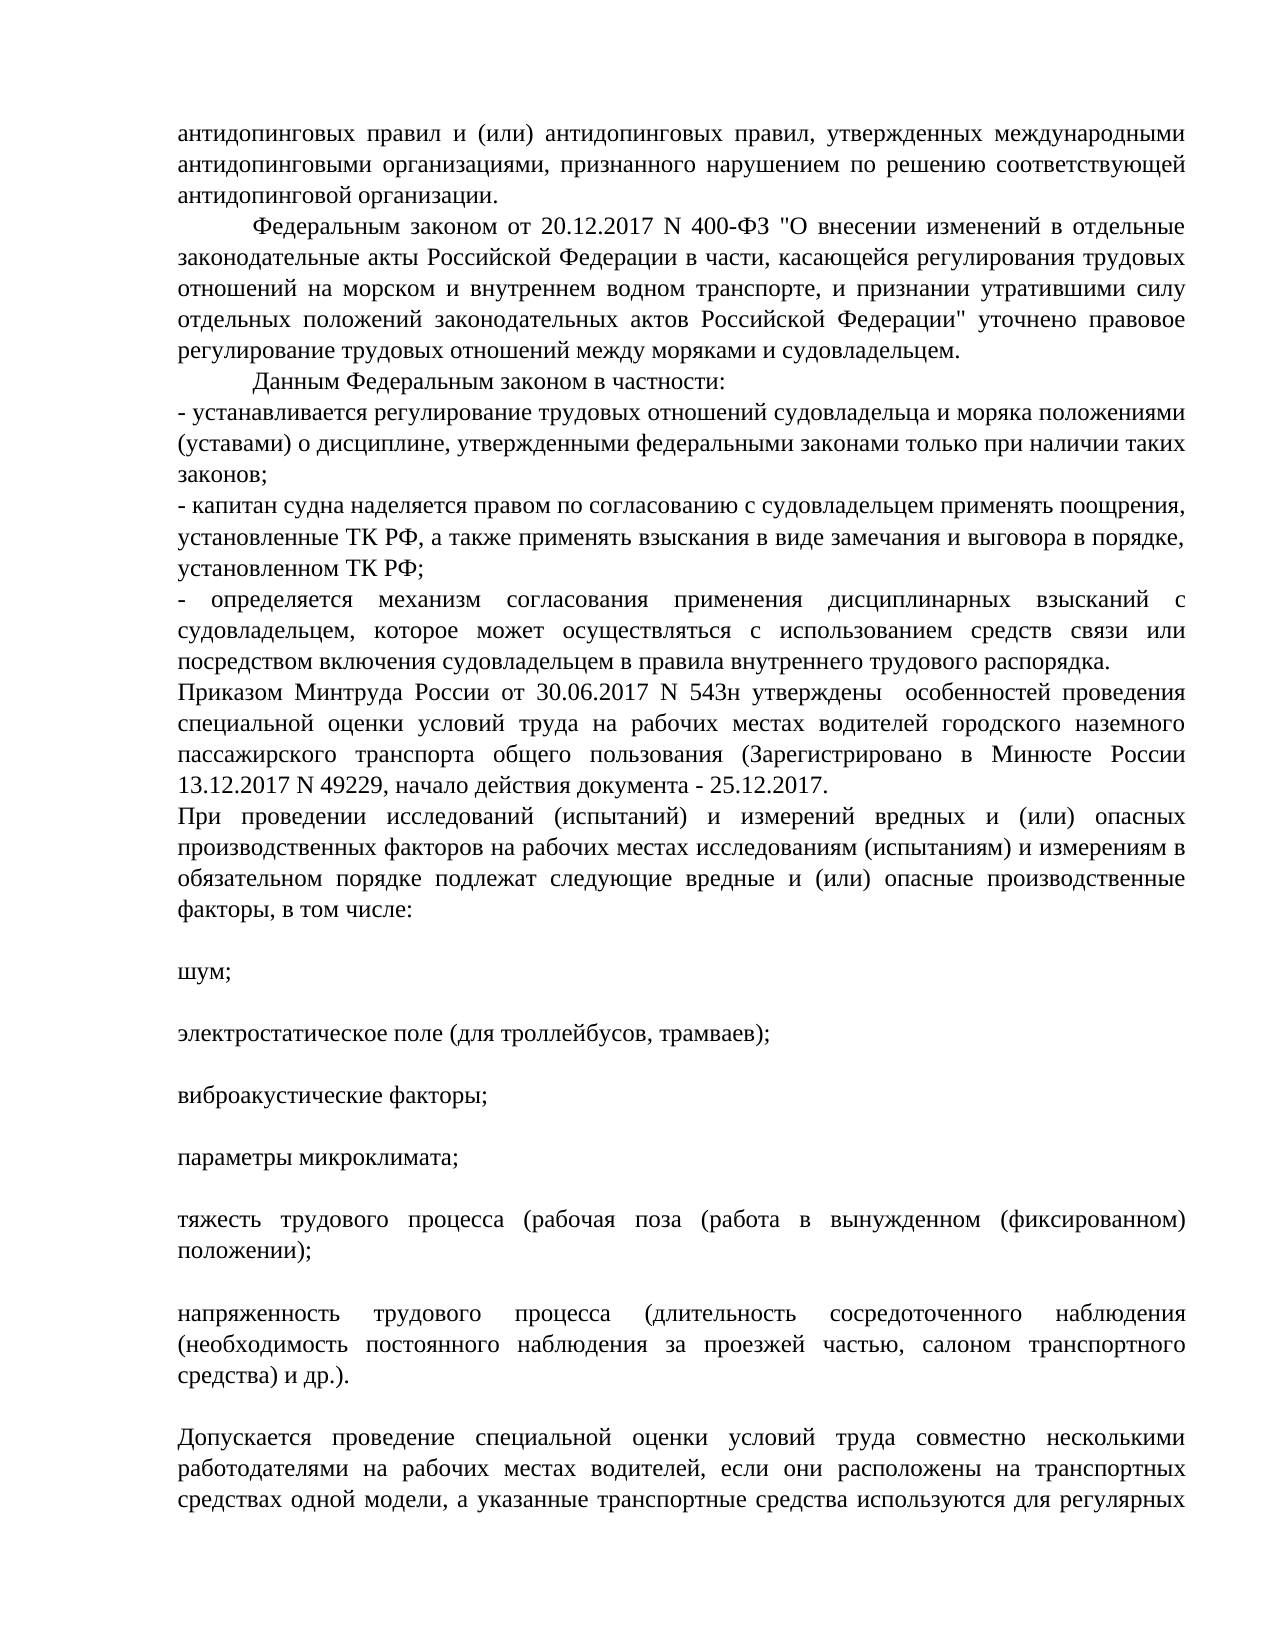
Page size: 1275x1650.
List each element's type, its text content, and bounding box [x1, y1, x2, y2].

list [177, 1422, 1186, 1513]
list Федеральным законом от 20.12.2017 N 400-ФЗ "О внесении изменений в отдельные законодательные акты Российской Федерации в части, касающейся регулирования трудовых отношений на морском и внутреннем водном транспорте, и признании утратившими силу отдельных положений законодательных актов Российской Федерации" уточнено правовое регулирование трудовых отношений между моряками и судовладельцем. [177, 211, 1186, 364]
list виброакустические факторы; [177, 1080, 1186, 1109]
list тяжесть трудового процесса (рабочая поза (работа в вынужденном (фиксированном) положении); [177, 1204, 1186, 1264]
list Приказом Минтруда России от 30.06.2017 N 543н утверждены особенностей проведения специальной оценки условий труда на рабочих местах водителей городского наземного пассажирского транспорта общего пользования (Зарегистрировано в Минюсте России 13.12.2017 N 49229, начало действия документа - 25.12.2017. [177, 677, 1186, 799]
list - определяется механизм согласования применения дисциплинарных взысканий с судовладельцем, которое может осуществляться с использованием средств связи или посредством включения судовладельцем в правила внутреннего трудового распорядка. [177, 584, 1186, 674]
list - устанавливается регулирование трудовых отношений судовладельца и моряка положениями (уставами) о дисциплине, утвержденными федеральными законами только при наличии таких законов; [177, 397, 1186, 488]
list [177, 118, 1186, 209]
list напряженность трудового процесса (длительность сосредоточенного наблюдения (необходимость постоянного наблюдения за проезжей частью, салоном транспортного средства) и др.). [177, 1298, 1186, 1388]
list - капитан судна наделяется правом по согласованию с судовладельцем применять поощрения, установленные ТК РФ, а также применять взыскания в виде замечания и выговора в порядке, установленном ТК РФ; [177, 491, 1186, 581]
list Данным Федеральным законом в частности: [177, 366, 1186, 395]
list параметры микроклимата; [177, 1142, 1186, 1171]
list При проведении исследований (испытаний) и измерений вредных и (или) опасных производственных факторов на рабочих местах исследованиям (испытаниям) и измерениям в обязательном порядке подлежат следующие вредные и (или) опасные производственные факторы, в том числе: [177, 801, 1186, 923]
list электростатическое поле (для троллейбусов, трамваев); [177, 1018, 1186, 1047]
list шум; [177, 956, 1186, 985]
